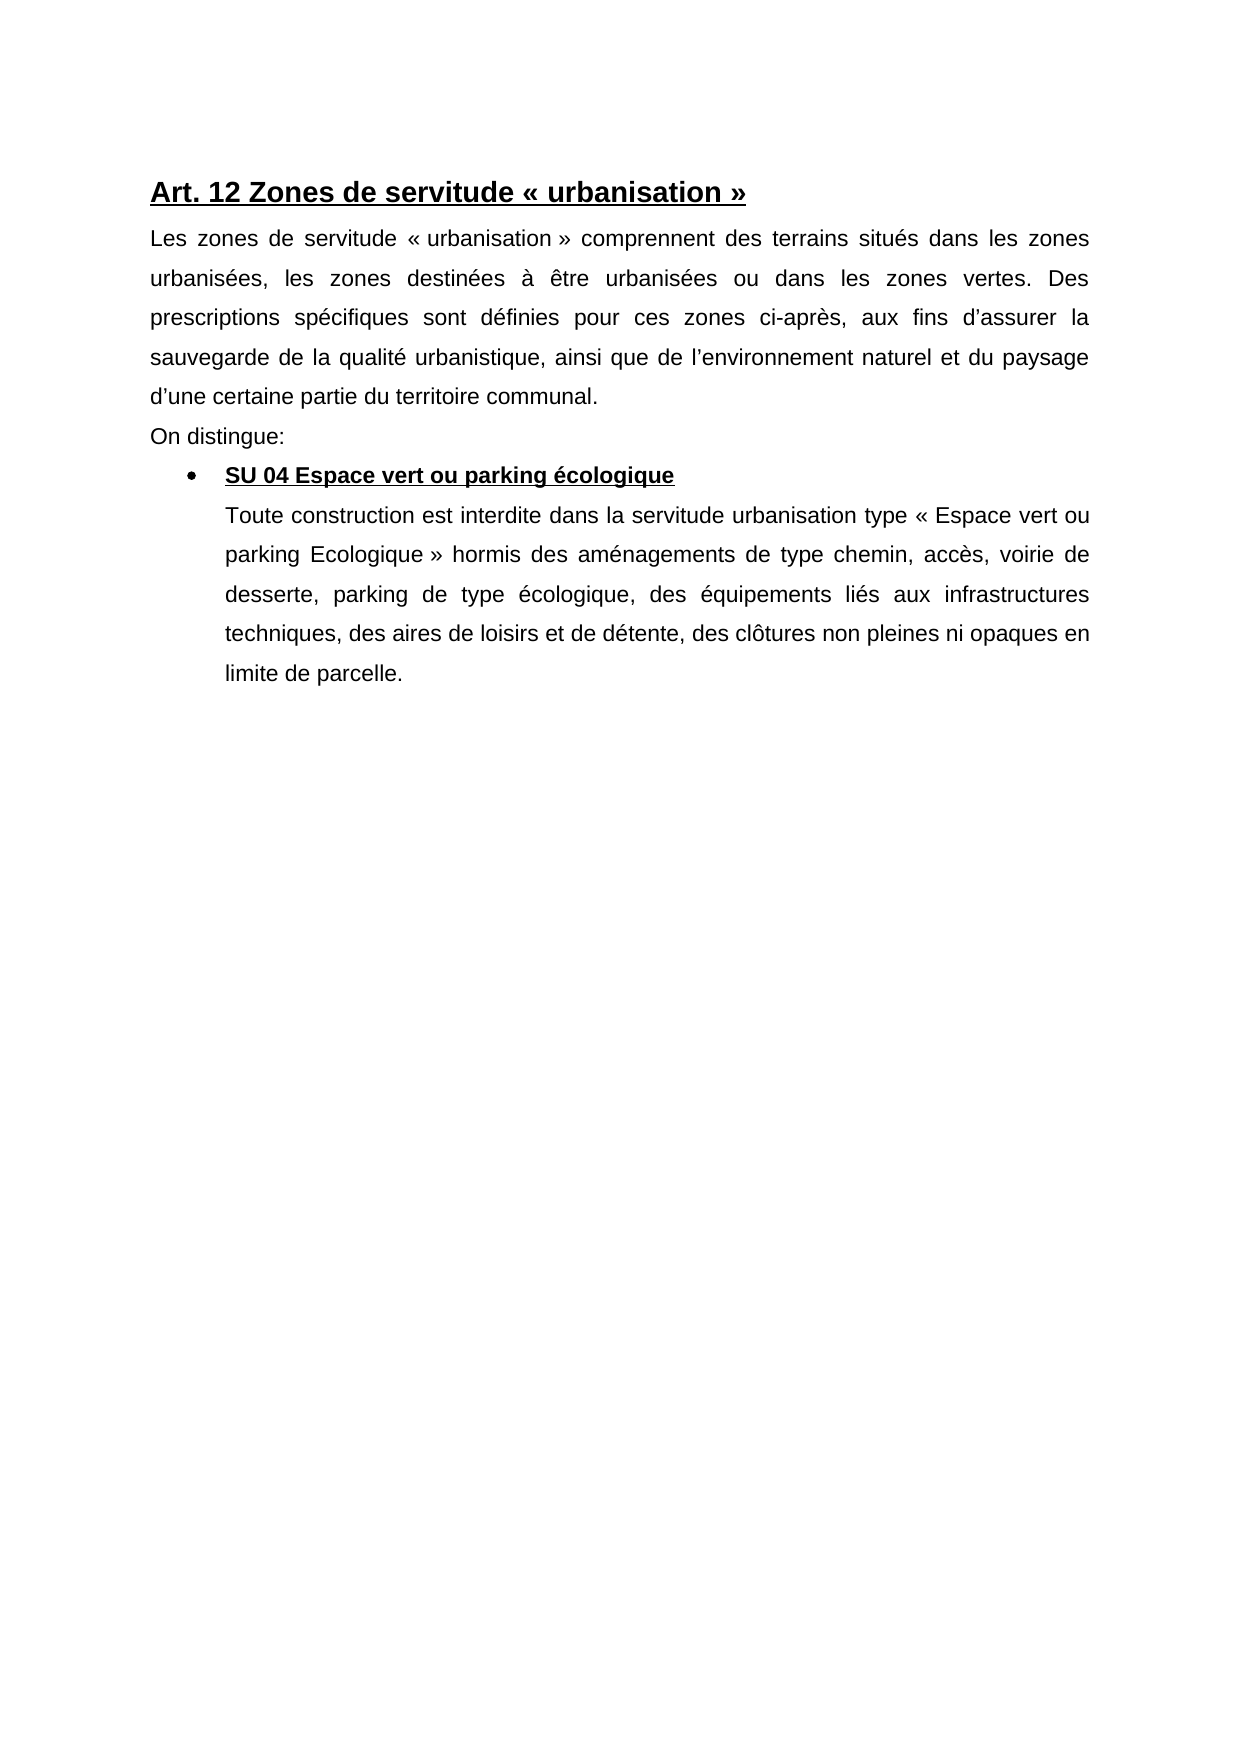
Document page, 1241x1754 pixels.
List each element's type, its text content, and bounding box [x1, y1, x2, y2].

subtitle Art. 12 Zones de servitude « urbanisation » [150, 175, 1090, 208]
text Toute construction est interdite dans la servitude urbanisation type « Espace vert ou parking Ecologique » hormis des aménagements de type chemin, accès, voirie de desserte, parking de type écologique, des équipements liés aux infrastructures techniques, des aires de loisirs et de détente, des clôtures non pleines ni opaques en limite de parcelle. [225, 502, 1090, 686]
text On distingue: [150, 423, 1090, 449]
list SU 04 Espace vert ou parking écologique [187, 462, 1090, 488]
text Les zones de servitude « urbanisation » comprennent des terrains situés dans les zones urbanisées, les zones destinées à être urbanisées ou dans les zones vertes. Des prescriptions spécifiques sont définies pour ces zones ci-après, aux fins d’assurer la sauvegarde de la qualité urbanistique, ainsi que de l’environnement naturel et du paysage d’une certaine partie du territoire communal. [150, 225, 1090, 409]
